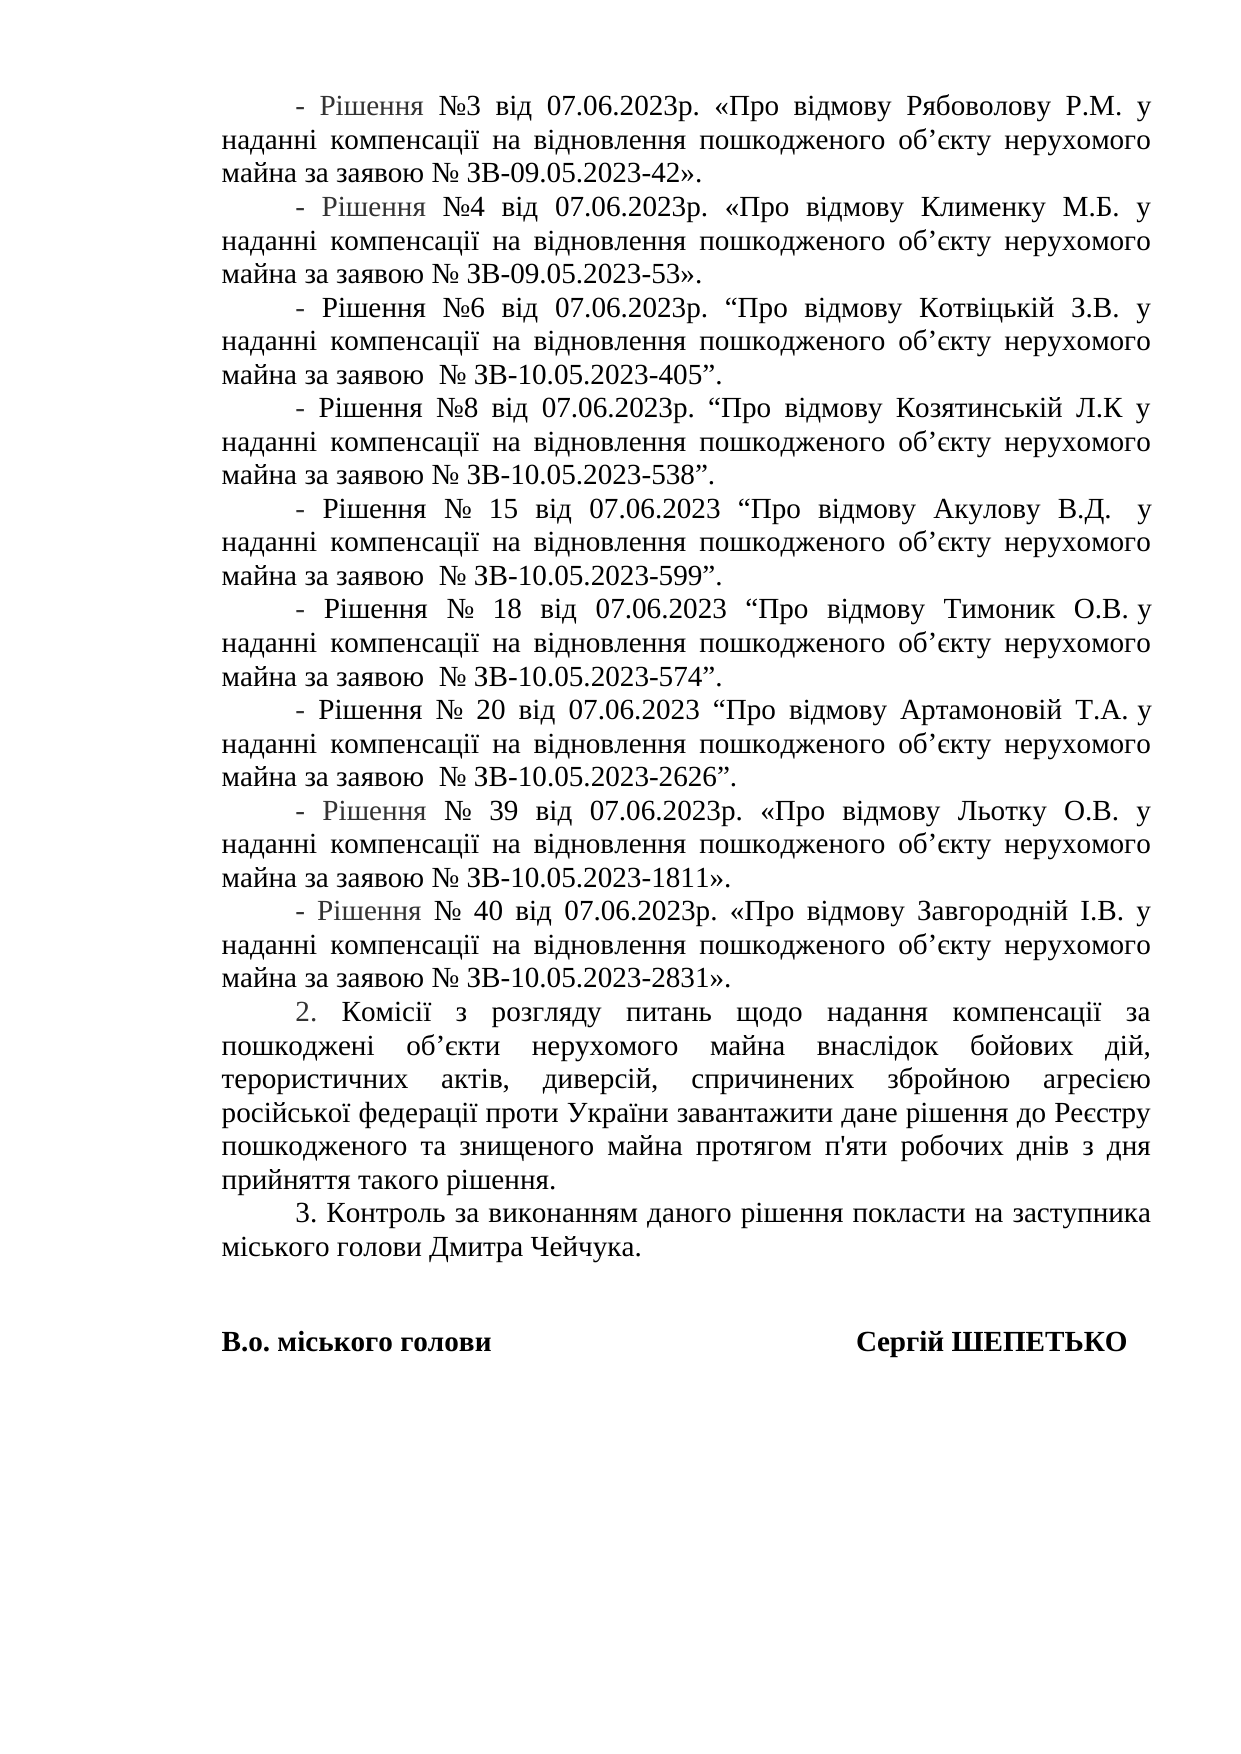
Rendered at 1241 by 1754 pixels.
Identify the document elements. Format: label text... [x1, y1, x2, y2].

text - Рішення № 18 від 07.06.2023 “Про відмову Тимоник О.В. у наданні компенсації на відновлення пошкодженого об’єкту нерухомого майна за заявою № ЗВ-10.05.2023-574”. [221, 592, 1152, 692]
text - Рішення № 15 від 07.06.2023 “Про відмову Акулову В.Д. у наданні компенсації на відновлення пошкодженого об’єкту нерухомого майна за заявою № ЗВ-10.05.2023-599”. [221, 491, 1152, 592]
text 2. Комісії з розгляду питань щодо надання компенсації за пошкоджені об’єкти нерухомого майна внаслідок бойових дій, терористичних актів, диверсій, спричинених збройною агресією російської федерації проти України завантажити дане рішення до Реєстру пошкодженого та знищеного майна протягом п'яти робочих днів з дня прийняття такого рішення. [221, 994, 1152, 1195]
text - Рішення №8 від 07.06.2023р. “Про відмову Козятинській Л.К у наданні компенсації на відновлення пошкодженого об’єкту нерухомого майна за заявою № ЗВ-10.05.2023-538”. [221, 390, 1152, 491]
text - Рішення №3 від 07.06.2023р. «Про відмову Рябоволову Р.М. у наданні компенсації на відновлення пошкодженого об’єкту нерухомого майна за заявою № ЗВ-09.05.2023-42». [221, 88, 1152, 189]
text - Рішення №6 від 07.06.2023р. “Про відмову Котвіцькій З.В. у наданні компенсації на відновлення пошкодженого об’єкту нерухомого майна за заявою № ЗВ-10.05.2023-405”. [221, 290, 1152, 390]
text - Рішення № 40 від 07.06.2023р. «Про відмову Завгородній І.В. у наданні компенсації на відновлення пошкодженого об’єкту нерухомого майна за заявою № ЗВ-10.05.2023-2831». [221, 893, 1152, 994]
text - Рішення №4 від 07.06.2023р. «Про відмову Клименку М.Б. у наданні компенсації на відновлення пошкодженого об’єкту нерухомого майна за заявою № ЗВ-09.05.2023-53». [221, 189, 1152, 290]
text В.о. міського голови Сергій ШЕПЕТЬКО [221, 1324, 1152, 1358]
text 3. Контроль за виконанням даного рішення покласти на заступника міського голови Дмитра Чейчука. [221, 1195, 1152, 1262]
text - Рішення № 39 від 07.06.2023р. «Про відмову Льотку О.В. у наданні компенсації на відновлення пошкодженого об’єкту нерухомого майна за заявою № ЗВ-10.05.2023-1811». [221, 793, 1152, 893]
text - Рішення № 20 від 07.06.2023 “Про відмову Артамоновій Т.А. у наданні компенсації на відновлення пошкодженого об’єкту нерухомого майна за заявою № ЗВ-10.05.2023-2626”. [221, 692, 1152, 793]
